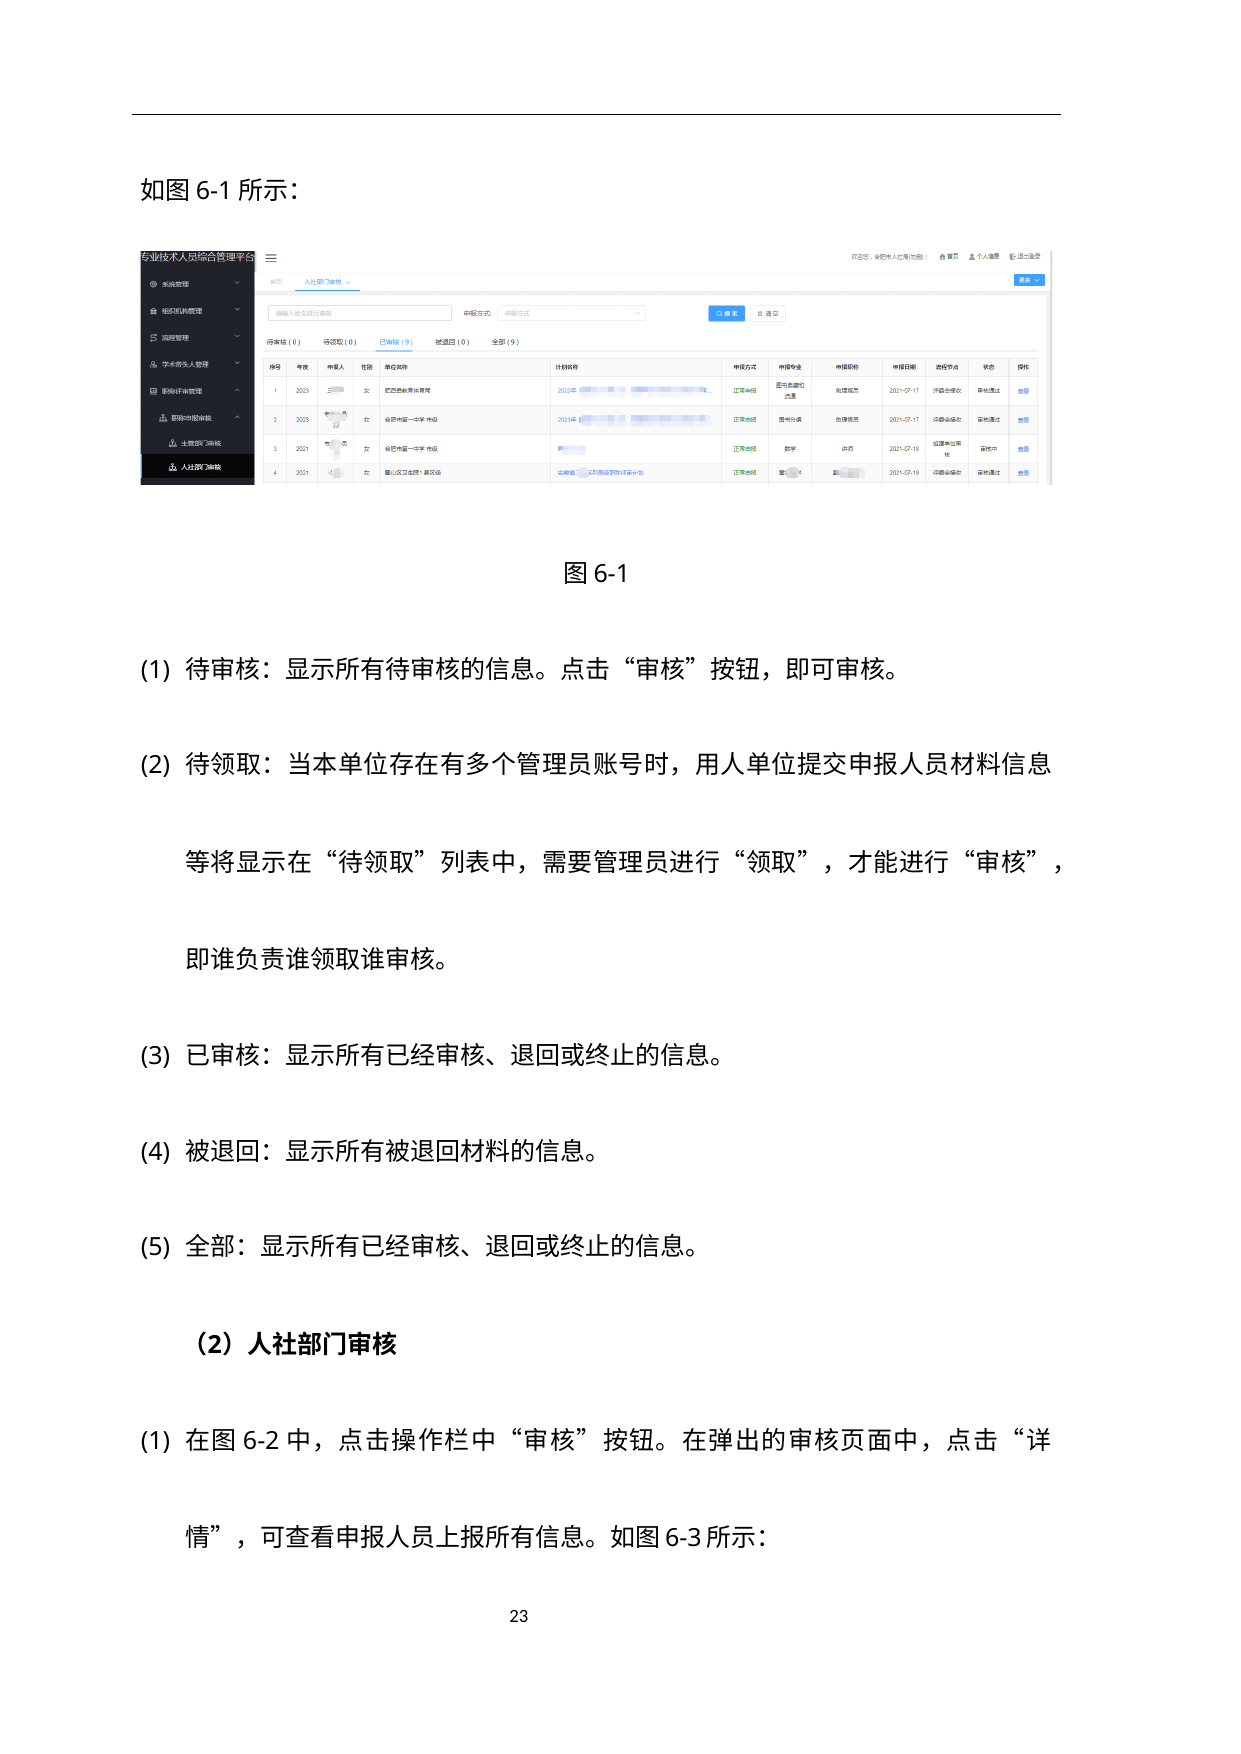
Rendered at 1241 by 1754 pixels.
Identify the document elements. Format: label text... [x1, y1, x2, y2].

list 待审核：显示所有待审核的信息。点击“审核”按钮，即可审核。 [141, 635, 1053, 700]
list 被退回：显示所有被退回材料的信息。 [141, 1117, 1053, 1182]
list 在图6-2中，点击操作栏中“审核”按钮。在弹出的审核页面中，点击“详情”，可查看申报人员上报所有信息。如图6-3所示： [141, 1406, 1053, 1568]
list 已审核：显示所有已经审核、退回或终止的信息。 [141, 1021, 1053, 1086]
picture [140, 251, 1053, 485]
list 待领取：当本单位存在有多个管理员账号时，用人单位提交申报人员材料信息等将显示在“待领取”列表中，需要管理员进行“领取”，才能进行“审核”，即谁负责谁领取谁审核。 [141, 731, 1053, 991]
subtitle 人社部门审核 [141, 1310, 1053, 1375]
list 图6-1 [141, 539, 1053, 604]
list 全部：显示所有已经审核、退回或终止的信息。 [141, 1212, 1053, 1277]
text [141, 156, 1053, 221]
